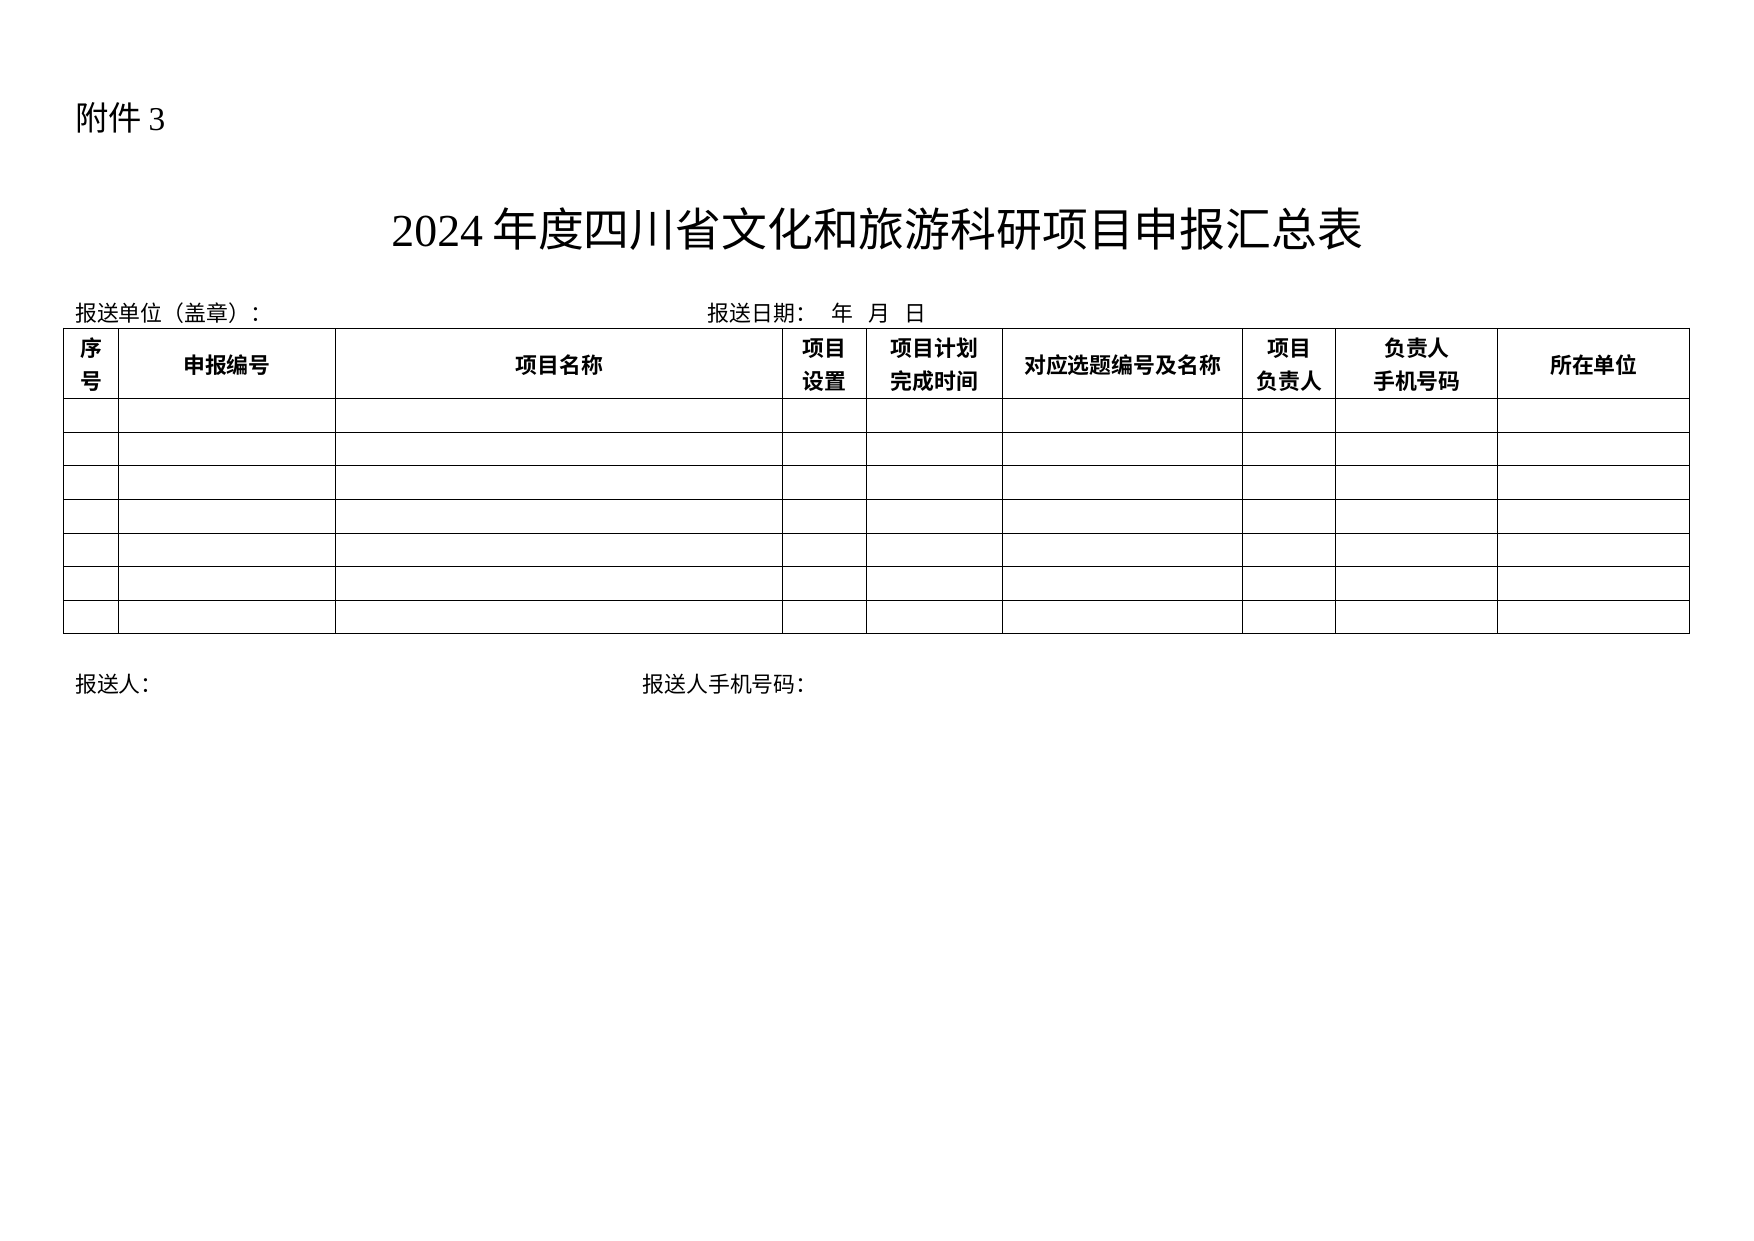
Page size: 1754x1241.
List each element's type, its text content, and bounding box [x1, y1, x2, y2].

table_cell [783, 466, 866, 499]
table_cell [1498, 399, 1689, 432]
table_cell [1003, 399, 1242, 432]
table_cell [783, 399, 866, 432]
table_cell [336, 466, 782, 499]
table_cell [336, 601, 782, 633]
text 报送单位（盖章）： 报送日期： 年 月 日 [75, 295, 1679, 328]
table_cell [1336, 601, 1497, 633]
table_header 所在单位 [1498, 329, 1689, 398]
table_cell [1336, 433, 1497, 465]
table_cell [64, 500, 118, 532]
table_cell [867, 534, 1002, 566]
text 报送人： 报送人手机号码： [75, 667, 1679, 699]
table_header 对应选题编号及名称 [1003, 329, 1242, 398]
table_cell [783, 567, 866, 599]
table_cell [64, 567, 118, 599]
table_cell [1243, 433, 1335, 465]
table_cell [1336, 534, 1497, 566]
table_cell [1498, 433, 1689, 465]
table_cell [783, 534, 866, 566]
table_cell [119, 500, 335, 532]
table_cell [867, 567, 1002, 599]
table_cell [1003, 500, 1242, 532]
table_cell [336, 399, 782, 432]
table_cell [336, 500, 782, 532]
table_cell [1243, 534, 1335, 566]
table_cell [1243, 500, 1335, 532]
table_cell [1336, 500, 1497, 532]
table_cell [1243, 601, 1335, 633]
table_header 序号 [64, 329, 118, 398]
table_cell [64, 534, 118, 566]
table_cell [64, 466, 118, 499]
table_cell [867, 433, 1002, 465]
table_cell [1498, 466, 1689, 499]
table_cell [1003, 534, 1242, 566]
table_cell [1336, 466, 1497, 499]
table_cell [119, 601, 335, 633]
table_header 项目 负责人 [1243, 329, 1335, 398]
table_cell [1336, 399, 1497, 432]
table_cell [867, 399, 1002, 432]
table_cell [119, 567, 335, 599]
table_cell [119, 433, 335, 465]
table_cell [1498, 601, 1689, 633]
table_cell [1498, 567, 1689, 599]
text 2024年度四川省文化和旅游科研项目申报汇总表 [75, 181, 1679, 263]
table_cell [1003, 567, 1242, 599]
table_cell [783, 500, 866, 532]
table_header 项目计划 完成时间 [867, 329, 1002, 398]
table_cell [867, 466, 1002, 499]
table_cell [119, 534, 335, 566]
table_cell [64, 601, 118, 633]
table_cell [336, 534, 782, 566]
table_cell [119, 399, 335, 432]
table_cell [1498, 534, 1689, 566]
table_cell [336, 567, 782, 599]
table_cell [1336, 567, 1497, 599]
table_cell [867, 500, 1002, 532]
table_cell [1243, 567, 1335, 599]
table_cell [119, 466, 335, 499]
table_cell [64, 399, 118, 432]
table_cell [1498, 500, 1689, 532]
table_cell [1003, 433, 1242, 465]
table_header 项目名称 [336, 329, 782, 398]
table_cell [1243, 399, 1335, 432]
table_cell [336, 433, 782, 465]
table_cell [1003, 466, 1242, 499]
table_cell [1243, 466, 1335, 499]
table_header 项目 设置 [783, 329, 866, 398]
table_cell [1003, 601, 1242, 633]
table_cell [783, 601, 866, 633]
table_cell [867, 601, 1002, 633]
table_header 申报编号 [119, 329, 335, 398]
table_header 负责人 手机号码 [1336, 329, 1497, 398]
table_cell [64, 433, 118, 465]
table_cell [783, 433, 866, 465]
text 附件3 [75, 84, 1679, 149]
